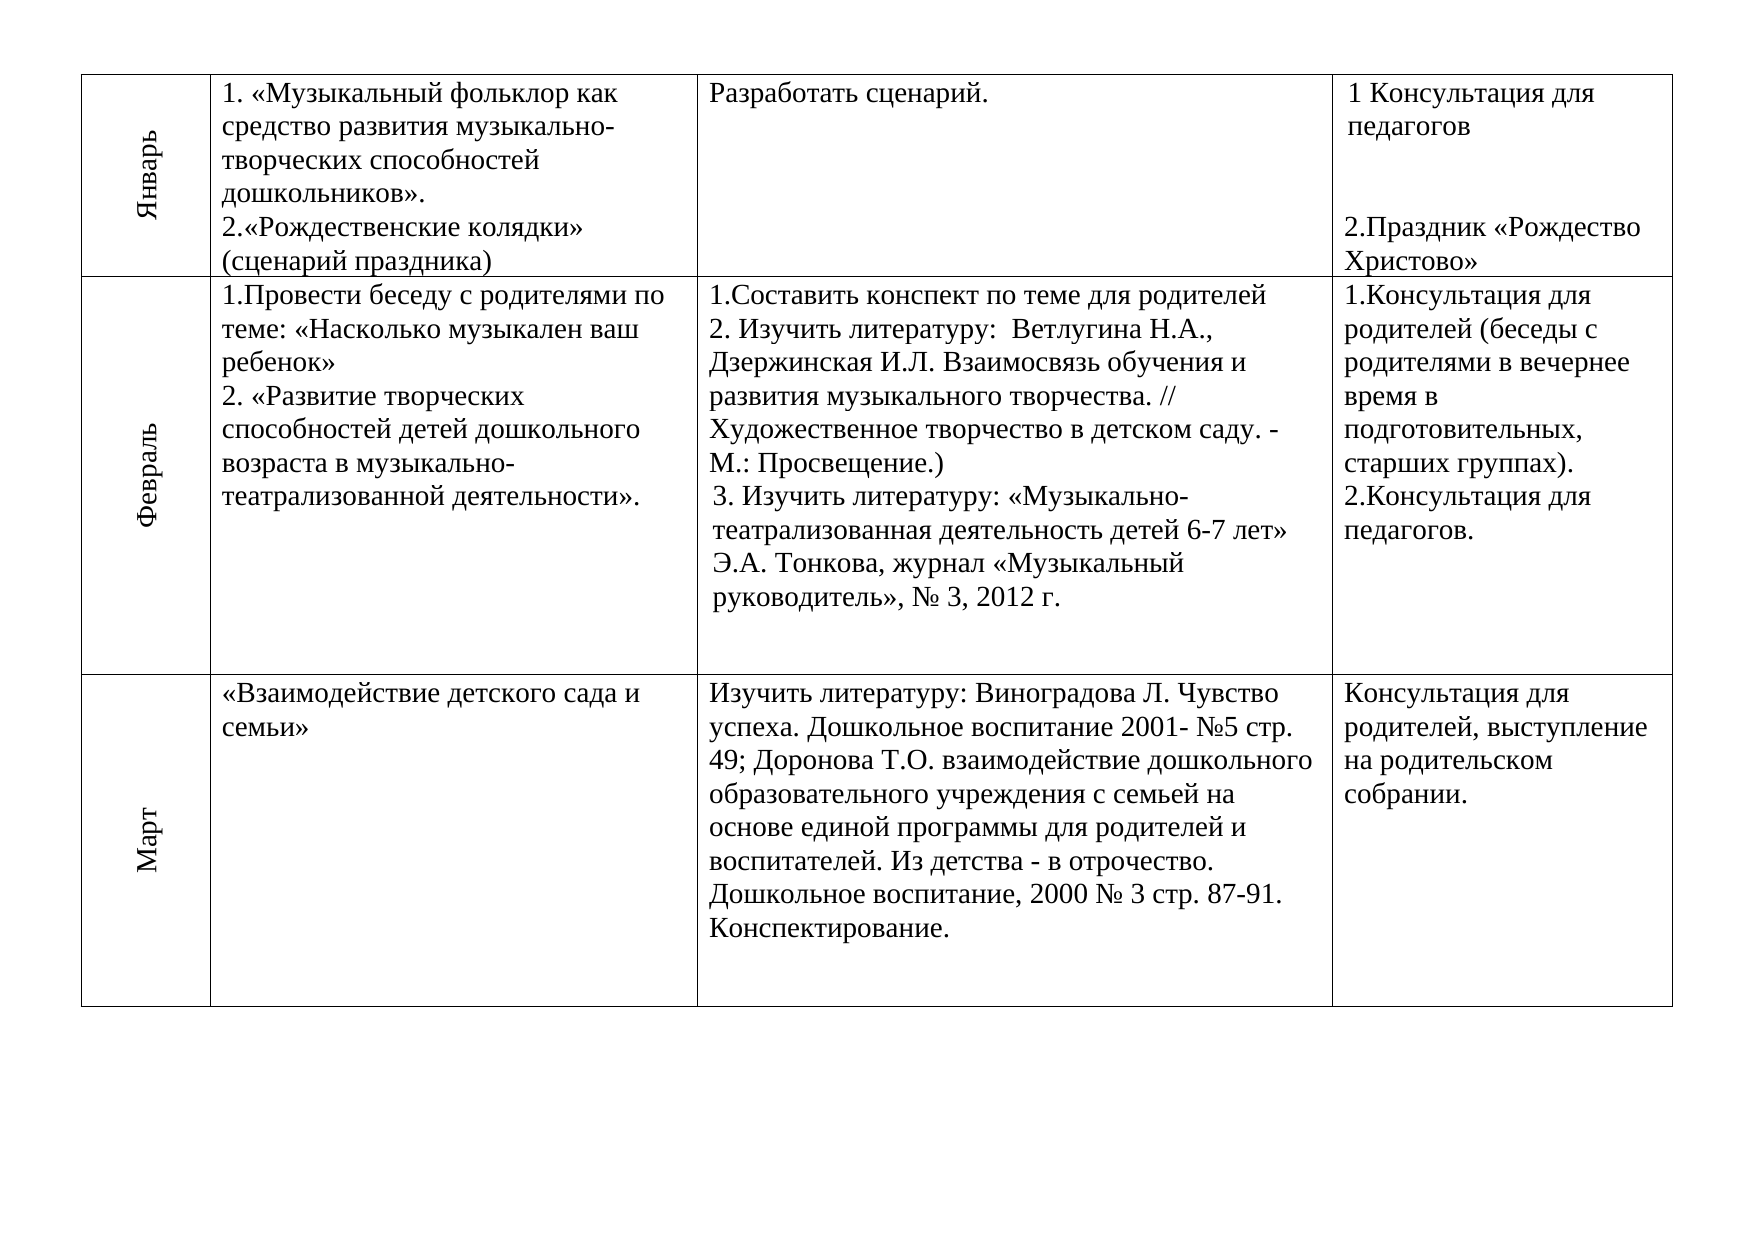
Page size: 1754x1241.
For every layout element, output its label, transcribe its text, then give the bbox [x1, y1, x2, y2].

table_cell Январь [82, 75, 210, 276]
table_cell 1 Консультация для педагогов 2.Праздник «Рождество Христово» [1333, 75, 1672, 276]
table_cell 1. «Музыкальный фольклор как средство развития музыкально-творческих способностей дошкольников». 2.«Рождественские колядки» (сценарий праздника) [211, 75, 697, 276]
table_cell 1.Консультация для родителей (беседы с родителями в вечернее время в подготовительных, старших группах). 2.Консультация для педагогов. [1333, 277, 1672, 674]
table_cell Март [82, 675, 210, 1006]
table_cell 1.Провести беседу с родителями по теме: «Насколько музыкален ваш ребенок» 2. «Развитие творческих способностей детей дошкольного возраста в музыкально-театрализованной деятельности». [211, 277, 697, 674]
table_cell «Взаимодействие детского сада и семьи» [211, 675, 697, 1006]
table_cell Февраль [82, 277, 210, 674]
table_cell Консультация для родителей, выступление на родительском собрании. [1333, 675, 1672, 1006]
table_cell Изучить литературу: Виноградова Л. Чувство успеха. Дошкольное воспитание 2001- №5 стр. 49; Доронова Т.О. взаимодействие дошкольного образовательного учреждения с семьей на основе единой программы для родителей и воспитателей. Из детства - в отрочество. Дошкольное воспитание, 2000 № 3 стр. 87-91. Конспектирование. [698, 675, 1332, 1006]
table_cell 1.Составить конспект по теме для родителей 2. Изучить литературу: Ветлугина Н.А., Дзержинская И.Л. Взаимосвязь обучения и развития музыкального творчества. // Художественное творчество в детском саду. - М.: Просвещение.) 3. Изучить литературу: «Музыкально-театрализованная деятельность детей 6-7 лет» Э.А. Тонкова, журнал «Музыкальный руководитель», № 3, 2012 г. [698, 277, 1332, 674]
table_cell Разработать сценарий. [698, 75, 1332, 276]
